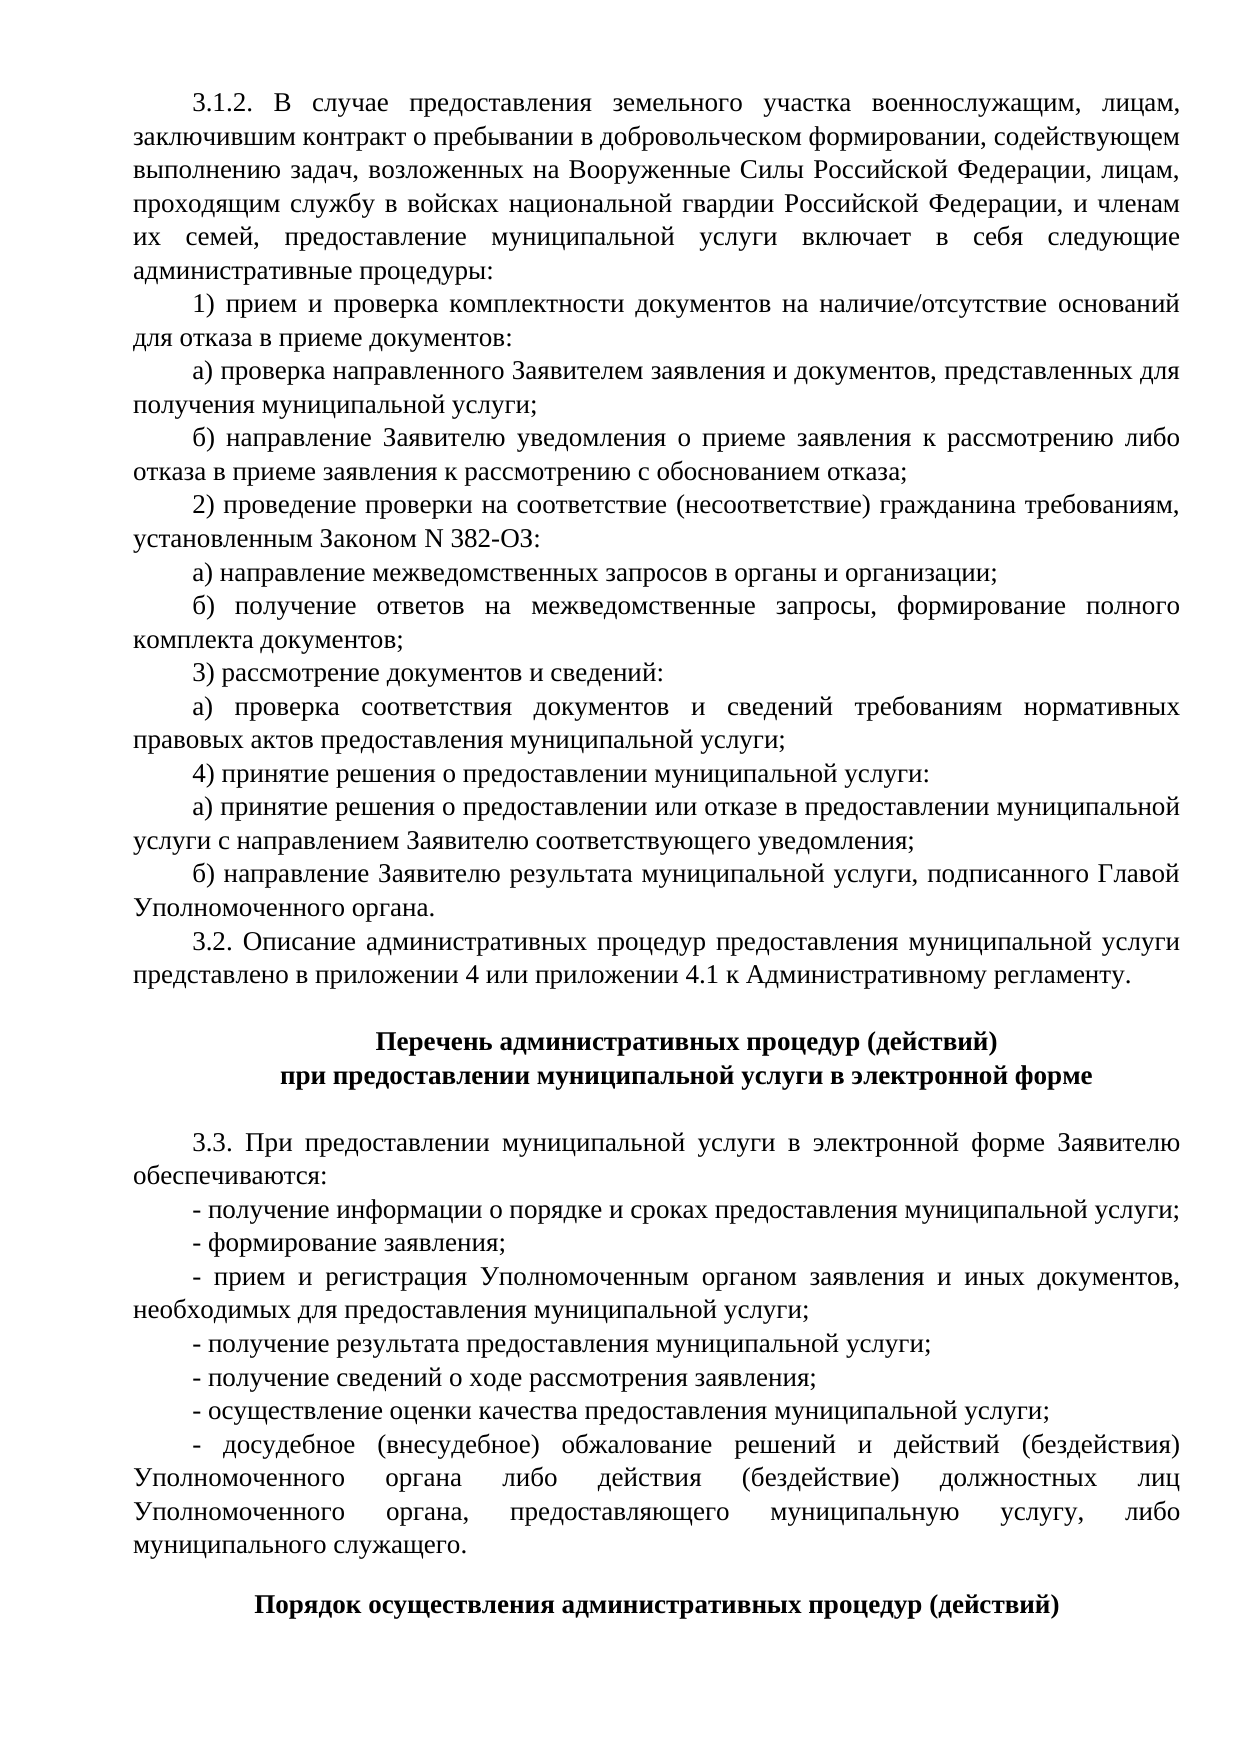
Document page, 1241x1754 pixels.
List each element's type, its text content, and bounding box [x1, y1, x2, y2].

text б) направление Заявителю уведомления о приеме заявления к рассмотрению либо отказа в приеме заявления к рассмотрению с обоснованием отказа; [133, 421, 1181, 486]
text б) направление Заявителю результата муниципальной услуги, подписанного Главой Уполномоченного органа. [133, 857, 1181, 922]
text б) получение ответов на межведомственные запросы, формирование полного комплекта документов; [133, 589, 1181, 654]
text - получение результата предоставления муниципальной услуги; [133, 1327, 1181, 1358]
text - осуществление оценки качества предоставления муниципальной услуги; [133, 1394, 1181, 1425]
text Перечень административных процедур (действий) [133, 1025, 1181, 1056]
text 2) проведение проверки на соответствие (несоответствие) гражданина требованиям, установленным Законом N 382-ОЗ: [133, 488, 1181, 553]
text 3.2. Описание административных процедур предоставления муниципальной услуги представлено в приложении 4 или приложении 4.1 к Административному регламенту. [133, 924, 1181, 989]
text 3.3. При предоставлении муниципальной услуги в электронной форме Заявителю обеспечиваются: [133, 1126, 1181, 1191]
text 3) рассмотрение документов и сведений: [133, 656, 1181, 687]
text а) направление межведомственных запросов в органы и организации; [133, 556, 1181, 587]
text а) проверка соответствия документов и сведений требованиям нормативных правовых актов предоставления муниципальной услуги; [133, 690, 1181, 754]
text при предоставлении муниципальной услуги в электронной форме [133, 1059, 1181, 1090]
text а) проверка направленного Заявителем заявления и документов, представленных для получения муниципальной услуги; [133, 354, 1181, 419]
text - формирование заявления; [133, 1226, 1181, 1258]
text а) принятие решения о предоставлении или отказе в предоставлении муниципальной услуги с направлением Заявителю соответствующего уведомления; [133, 790, 1181, 855]
text - прием и регистрация Уполномоченным органом заявления и иных документов, необходимых для предоставления муниципальной услуги; [133, 1260, 1181, 1325]
text 3.1.2. В случае предоставления земельного участка военнослужащим, лицам, заключившим контракт о пребывании в добровольческом формировании, содействующем выполнению задач, возложенных на Вооруженные Силы Российской Федерации, лицам, проходящим службу в войсках национальной гвардии Российской Федерации, и членам их семей, предоставление муниципальной услуги включает в себя следующие административные процедуры: [133, 86, 1181, 285]
text Порядок осуществления административных процедур (действий) [133, 1588, 1181, 1619]
text 4) принятие решения о предоставлении муниципальной услуги: [133, 757, 1181, 788]
text - получение информации о порядке и сроках предоставления муниципальной услуги; [133, 1193, 1181, 1224]
text - получение сведений о ходе рассмотрения заявления; [133, 1361, 1181, 1392]
text - досудебное (внесудебное) обжалование решений и действий (бездействия) Уполномоченного органа либо действия (бездействие) должностных лиц Уполномоченного органа, предоставляющего муниципальную услугу, либо муниципального служащего. [133, 1428, 1181, 1559]
text 1) прием и проверка комплектности документов на наличие/отсутствие оснований для отказа в приеме документов: [133, 287, 1181, 352]
